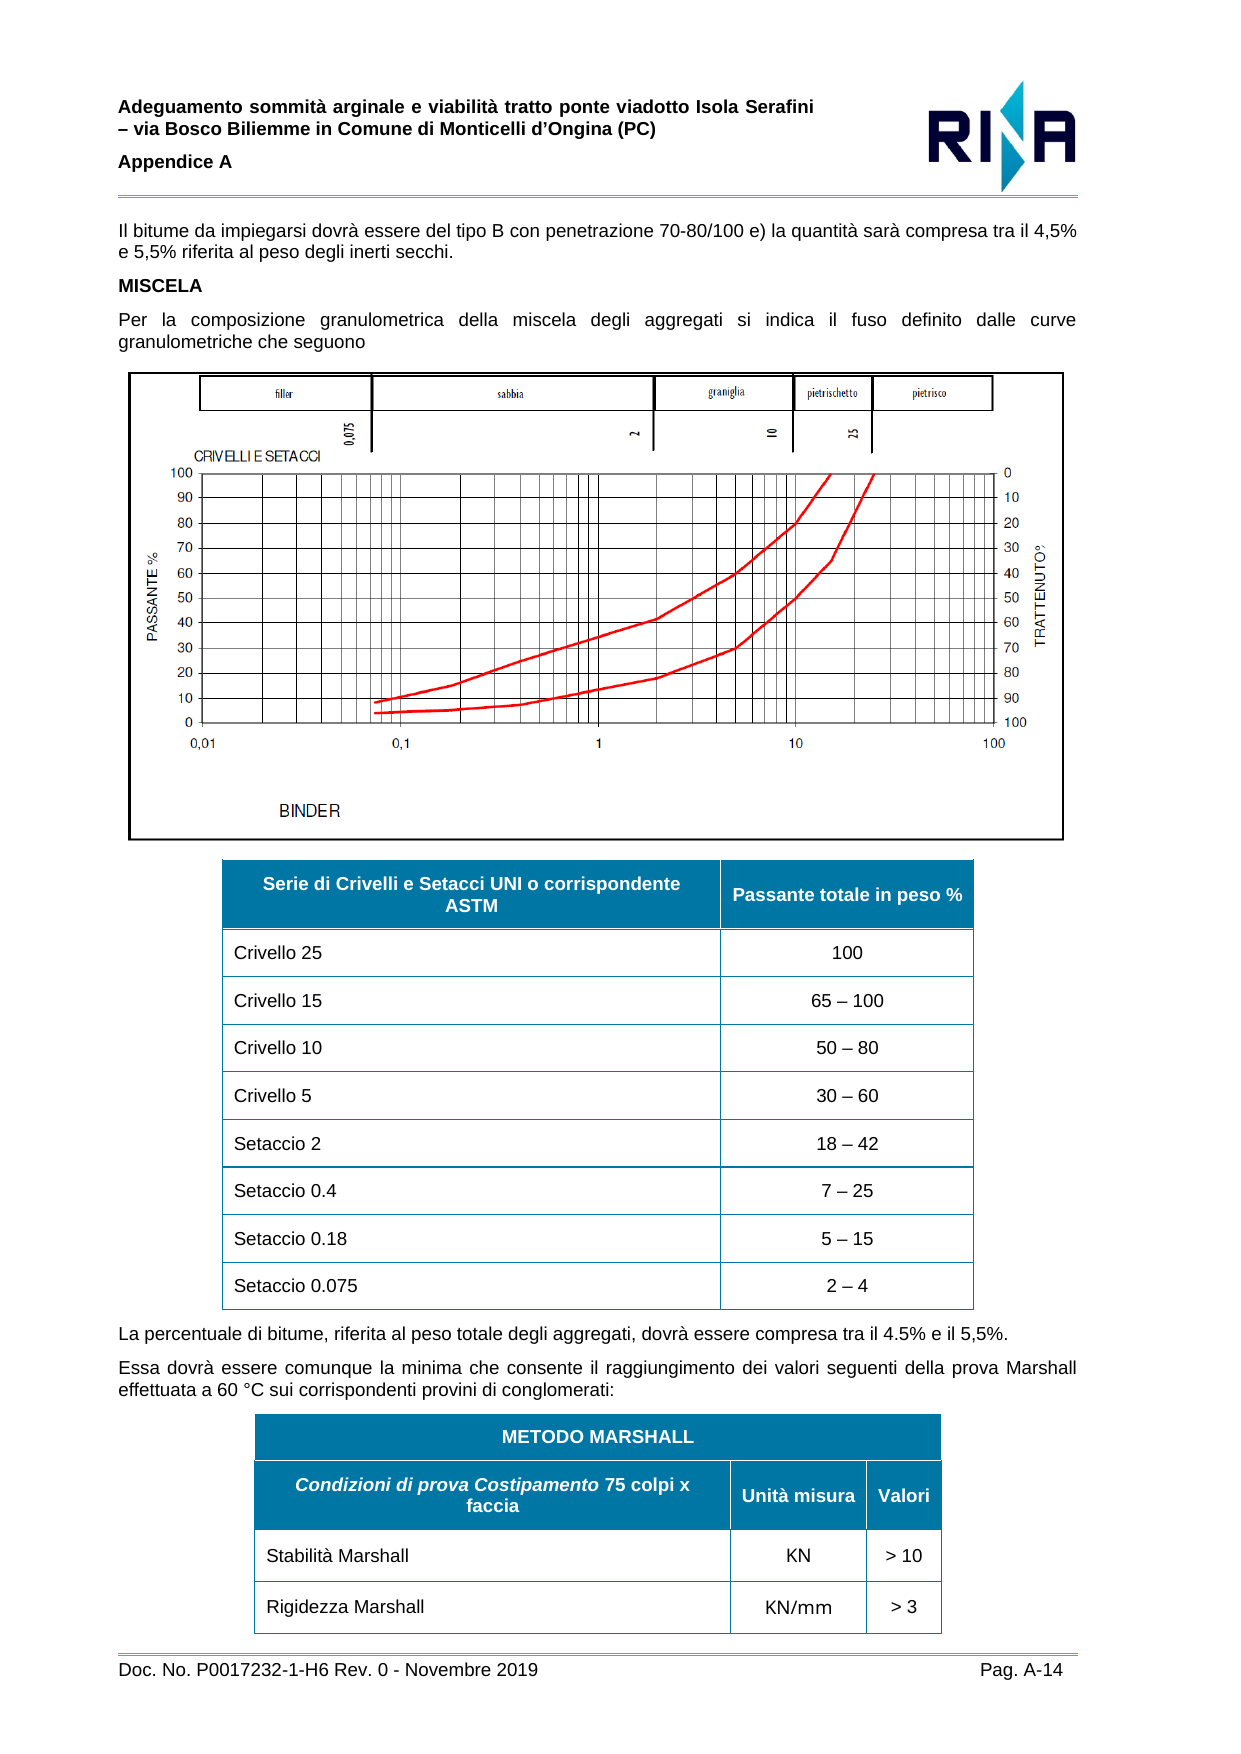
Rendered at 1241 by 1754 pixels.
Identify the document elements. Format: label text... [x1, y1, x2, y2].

table_cell 7 – 25 [721, 1168, 973, 1214]
table_cell Unità misura [731, 1461, 866, 1529]
table_cell 2 – 4 [721, 1263, 973, 1309]
table_cell Condizioni di prova Costipamento 75 colpi x faccia [255, 1461, 730, 1529]
table_cell > 3 [867, 1582, 941, 1632]
table_cell Crivello 15 [223, 977, 720, 1024]
table_cell 65 – 100 [721, 977, 973, 1024]
table_cell 18 – 42 [721, 1120, 973, 1166]
table_cell Valori [867, 1461, 941, 1529]
text La percentuale di bitume, riferita al peso totale degli aggregati, dovrà essere compresa tra il 4.5% e il 5,5%. [118, 1323, 1078, 1344]
text Essa dovrà essere comunque la minima che consente il raggiungimento dei valori seguenti della prova Marshall effettuata a 60 °C sui corrispondenti provini di conglomerati: [118, 1357, 1078, 1400]
table_cell 50 – 80 [721, 1025, 973, 1071]
table_cell Setaccio 2 [223, 1120, 720, 1166]
table_cell Rigidezza Marshall [255, 1582, 730, 1632]
table_cell > 10 [867, 1530, 941, 1581]
picture [125, 365, 1071, 847]
text Per la composizione granulometrica della miscela degli aggregati si indica il fuso definito dalle curve granulometriche che seguono [118, 309, 1078, 352]
table_cell Crivello 10 [223, 1025, 720, 1071]
table_cell Setaccio 0.18 [223, 1215, 720, 1262]
picture [928, 80, 1077, 192]
table_cell Setaccio 0.4 [223, 1168, 720, 1214]
table_cell Stabilità Marshall [255, 1530, 730, 1581]
table_cell KN/mm [731, 1582, 866, 1632]
table_cell 5 – 15 [721, 1215, 973, 1262]
table_cell Crivello 25 [223, 930, 720, 976]
table_header Passante totale in peso % [721, 860, 973, 928]
text Il bitume da impiegarsi dovrà essere del tipo B con penetrazione 70-80/100 e) la quantità sarà compresa tra il 4,5% e 5,5% riferita al peso degli inerti secchi. [118, 219, 1078, 263]
text MISCELA [118, 275, 1078, 297]
table_cell Crivello 5 [223, 1072, 720, 1119]
table_cell 30 – 60 [721, 1072, 973, 1119]
table_cell 100 [721, 930, 973, 976]
table_cell Setaccio 0.075 [223, 1263, 720, 1309]
table_cell KN [731, 1530, 866, 1581]
table_header METODO MARSHALL [255, 1414, 941, 1460]
table_header Serie di Crivelli e Setacci UNI o corrispondente ASTM [223, 860, 720, 928]
